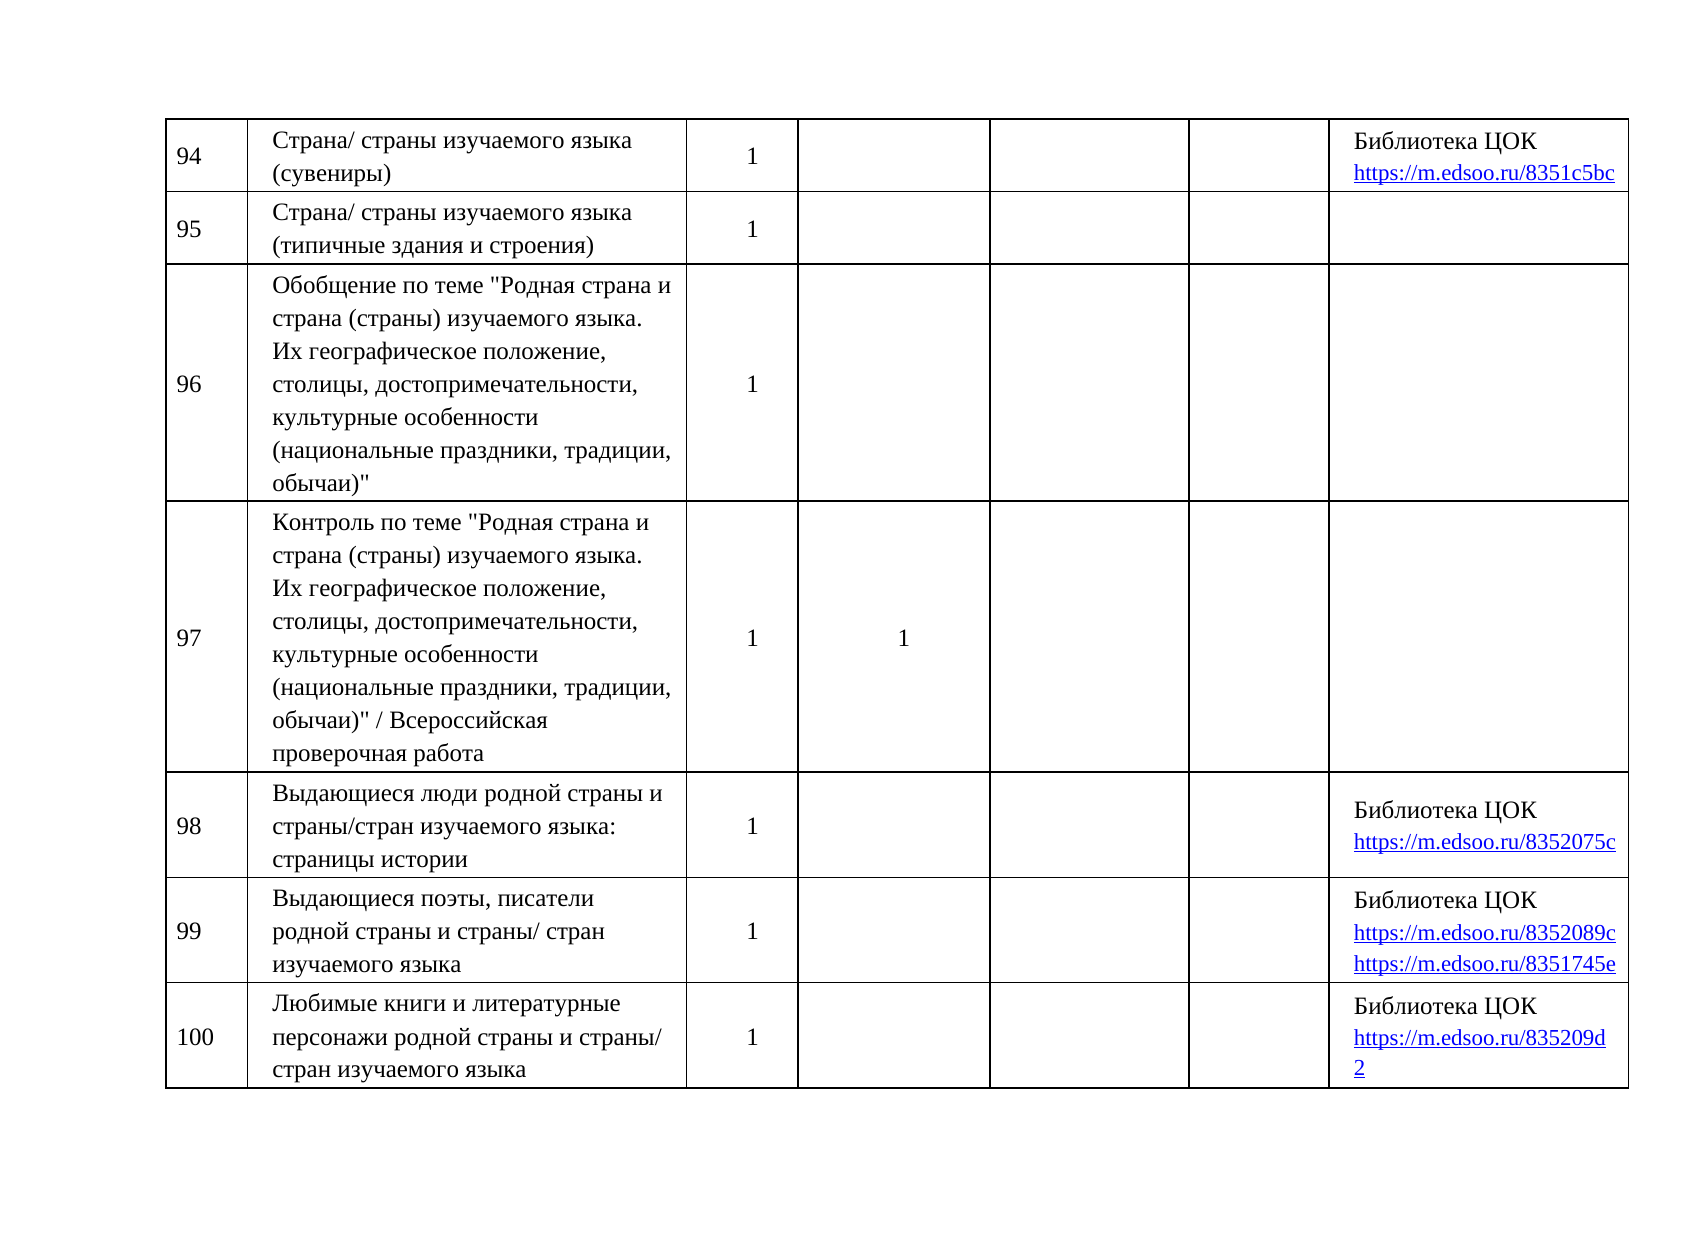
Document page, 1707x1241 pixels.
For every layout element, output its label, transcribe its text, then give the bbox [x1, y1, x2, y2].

table_cell [991, 502, 1188, 771]
table_cell Библиотека ЦОК https://m.edsoo.ru/8352089c https://m.edsoo.ru/8351745e [1330, 878, 1628, 982]
table_cell 98 [167, 773, 247, 876]
table_cell [799, 773, 989, 876]
table_cell [991, 878, 1188, 982]
table_cell [991, 773, 1188, 876]
table_cell Обобщение по теме "Родная страна и страна (страны) изучаемого языка. Их географическое положение, столицы, достопримечательности, культурные особенности (национальные праздники, традиции, обычаи)" [248, 265, 686, 500]
table_cell [991, 120, 1188, 191]
table_cell [1330, 265, 1628, 500]
table_cell [799, 192, 989, 263]
table_cell [991, 983, 1188, 1087]
table_cell 1 [687, 773, 797, 876]
table_cell Страна/ страны изучаемого языка (сувениры) [248, 120, 686, 191]
table_cell 1 [687, 878, 797, 982]
table_cell [1190, 502, 1328, 771]
table_cell Выдающиеся люди родной страны и страны/стран изучаемого языка: страницы истории [248, 773, 686, 876]
table_cell 97 [167, 502, 247, 771]
table_cell 1 [687, 192, 797, 263]
table_cell [1190, 878, 1328, 982]
table_cell Библиотека ЦОК https://m.edsoo.ru/8352075c [1330, 773, 1628, 876]
table_cell [799, 878, 989, 982]
table_cell [1190, 265, 1328, 500]
table_cell 100 [167, 983, 247, 1087]
table_cell [1330, 192, 1628, 263]
table_cell Выдающиеся поэты, писатели родной страны и страны/ стран изучаемого языка [248, 878, 686, 982]
table_cell [1190, 983, 1328, 1087]
table_cell 1 [687, 265, 797, 500]
table_cell 95 [167, 192, 247, 263]
table_cell [1190, 773, 1328, 876]
table_cell [991, 265, 1188, 500]
table_cell [799, 120, 989, 191]
table_cell 94 [167, 120, 247, 191]
table_cell [1190, 120, 1328, 191]
table_cell 99 [167, 878, 247, 982]
table_cell 1 [687, 502, 797, 771]
table_cell 1 [687, 120, 797, 191]
table_cell [991, 192, 1188, 263]
table_cell [1330, 502, 1628, 771]
table_cell Библиотека ЦОК https://m.edsoo.ru/835209d2 [1330, 983, 1628, 1087]
table_cell 1 [687, 983, 797, 1087]
table_cell [1190, 192, 1328, 263]
table_cell Страна/ страны изучаемого языка (типичные здания и строения) [248, 192, 686, 263]
table_cell [799, 265, 989, 500]
table_cell 96 [167, 265, 247, 500]
table_cell Контроль по теме "Родная страна и страна (страны) изучаемого языка. Их географическое положение, столицы, достопримечательности, культурные особенности (национальные праздники, традиции, обычаи)" / Всероссийская проверочная работа [248, 502, 686, 771]
table_cell 1 [799, 502, 989, 771]
table_cell [799, 983, 989, 1087]
table_cell Любимые книги и литературные персонажи родной страны и страны/ стран изучаемого языка [248, 983, 686, 1087]
table_cell Библиотека ЦОК https://m.edsoo.ru/8351c5bc [1330, 120, 1628, 191]
